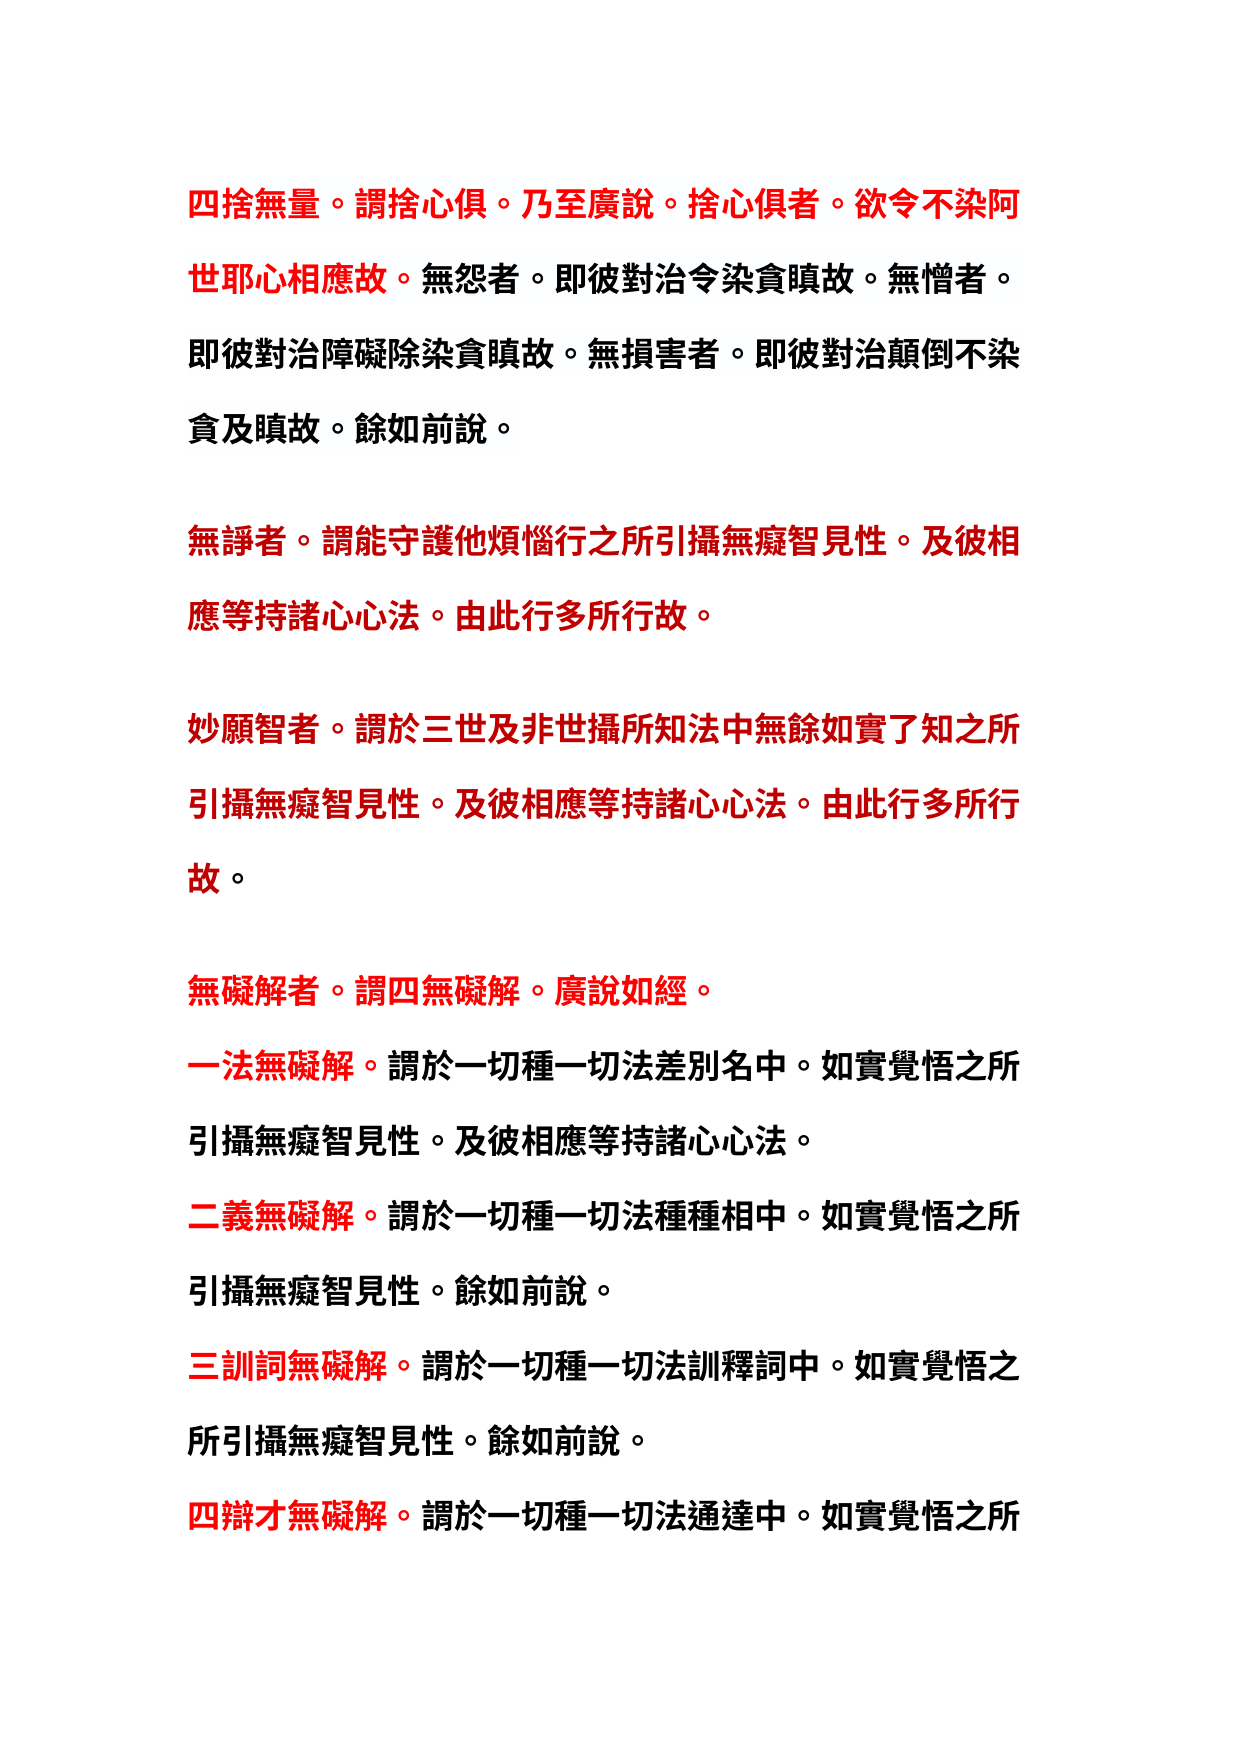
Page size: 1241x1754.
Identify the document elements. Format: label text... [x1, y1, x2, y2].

text 二義無礙解。謂於一切種一切法種種相中。如實覺悟之所引攝無癡智見性。餘如前說。 [187, 1177, 1053, 1327]
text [187, 1477, 1053, 1552]
text 無諍者。謂能守護他煩惱行之所引攝無癡智見性。及彼相應等持諸心心法。由此行多所行故。 [187, 502, 1053, 652]
text 一法無礙解。謂於一切種一切法差別名中。如實覺悟之所引攝無癡智見性。及彼相應等持諸心心法。 [187, 1027, 1053, 1177]
text 無礙解者。謂四無礙解。廣說如經。 [187, 952, 1053, 1027]
text 妙願智者。謂於三世及非世攝所知法中無餘如實了知之所引攝無癡智見性。及彼相應等持諸心心法。由此行多所行故。 [187, 689, 1053, 914]
text 四捨無量。謂捨心俱。乃至廣說。捨心俱者。欲令不染阿世耶心相應故。無怨者。即彼對治令染貪瞋故。無憎者。即彼對治障礙除染貪瞋故。無損害者。即彼對治顛倒不染貪及瞋故。餘如前說。 [187, 164, 1053, 464]
text 三訓詞無礙解。謂於一切種一切法訓釋詞中。如實覺悟之所引攝無癡智見性。餘如前說。 [187, 1327, 1053, 1477]
